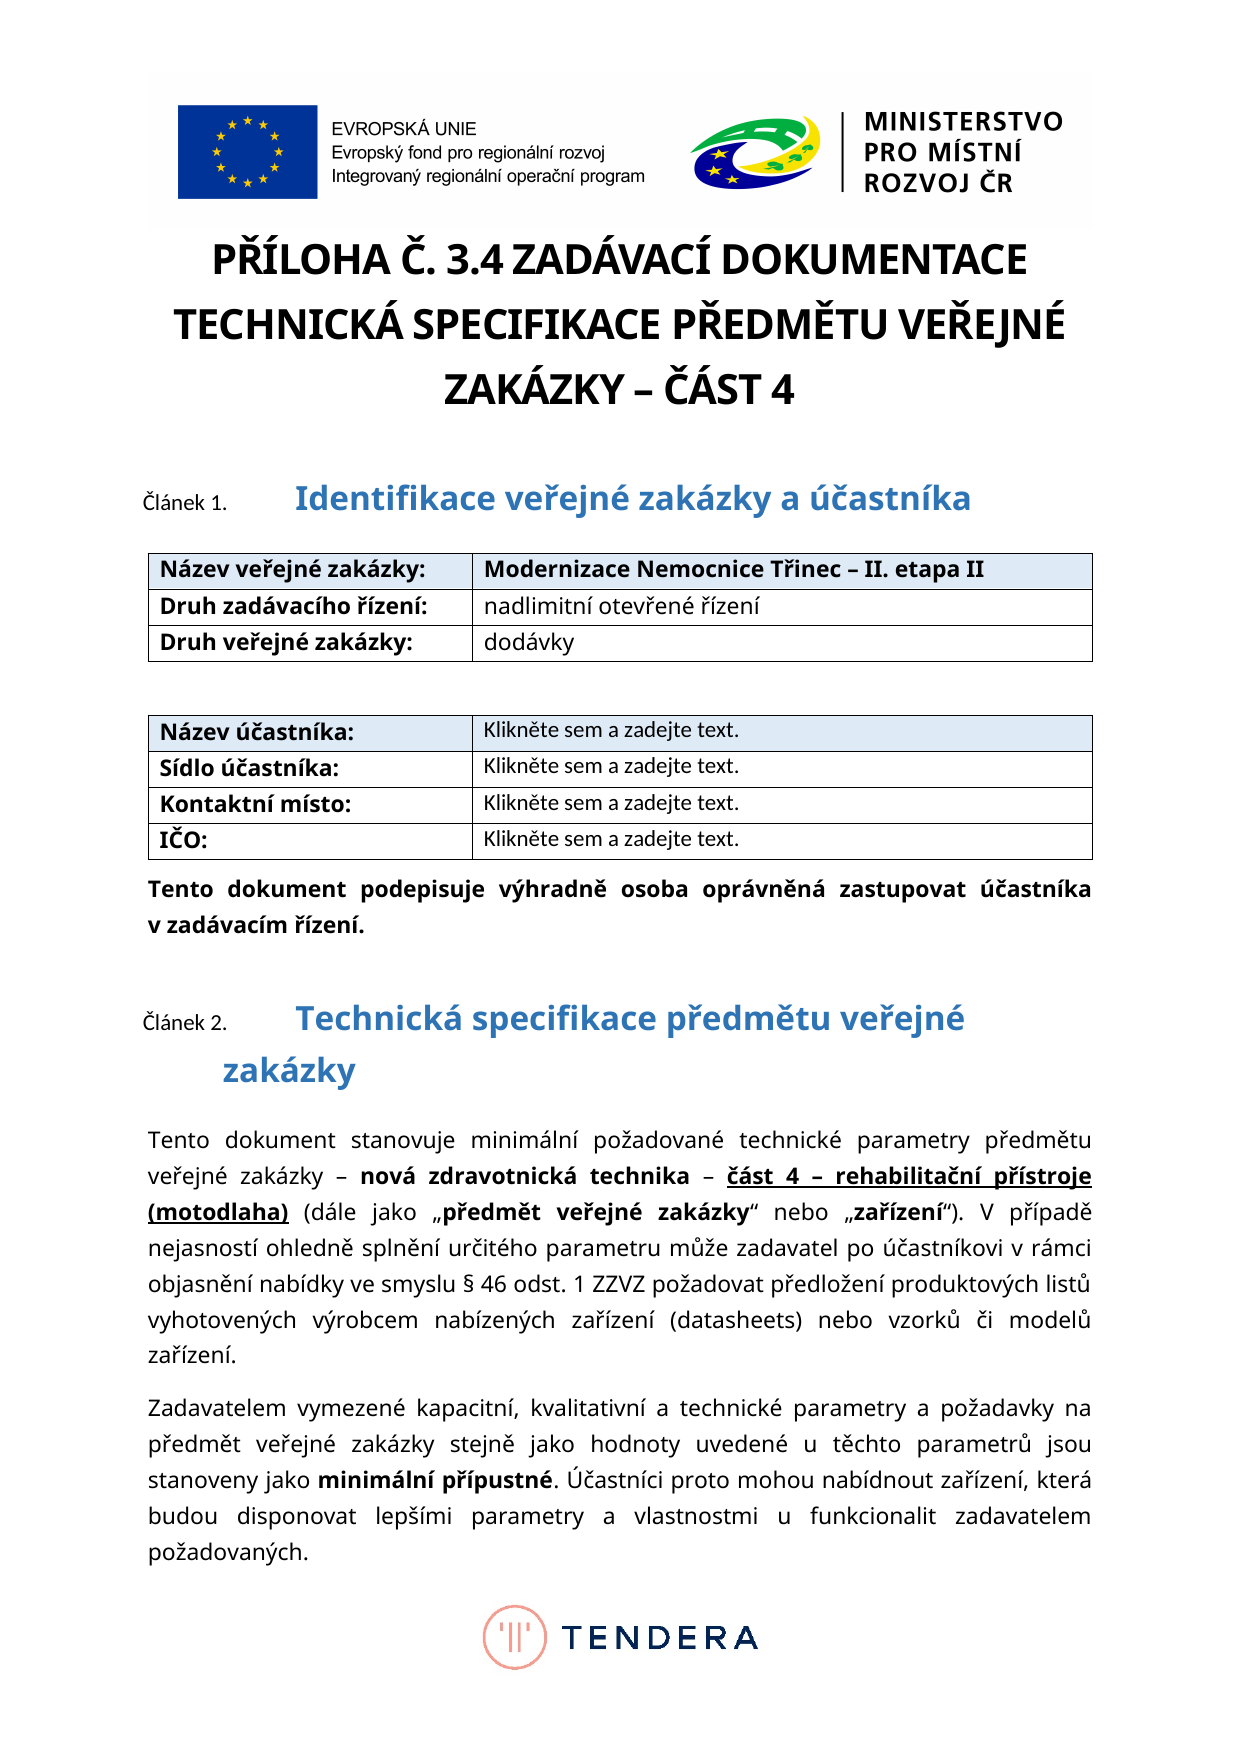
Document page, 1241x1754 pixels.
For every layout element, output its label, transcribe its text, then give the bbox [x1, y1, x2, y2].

title technická specifikace předmětu veřejné zakázky – část 4 [148, 295, 1093, 417]
table_cell Sídlo účastníka: [149, 752, 472, 787]
text Tento dokument podepisuje výhradně osoba oprávněná zastupovat účastníka v zadávacím řízení. [148, 873, 1093, 940]
table_cell IČO: [149, 824, 472, 859]
text Zadavatelem vymezené kapacitní, kvalitativní a technické parametry a požadavky na předmět veřejné zakázky stejně jako hodnoty uvedené u těchto parametrů jsou stanoveny jako minimální přípustné. Účastníci proto mohou nabídnout zařízení, která budou disponovat lepšími parametry a vlastnostmi u funkcionalit zadavatelem požadovaných. [148, 1392, 1093, 1567]
picture [448, 1567, 793, 1710]
subtitle Technická specifikace předmětu veřejné zakázky [185, 994, 1093, 1092]
table_cell nadlimitní otevřené řízení [473, 590, 1092, 625]
table_cell Druh veřejné zakázky: [149, 626, 472, 661]
subtitle Identifikace veřejné zakázky a účastníka [185, 475, 1093, 521]
text Tento dokument stanovuje minimální požadované technické parametry předmětu veřejné zakázky – nová zdravotnická technika – část 4 – rehabilitační přístroje (motodlaha) (dále jako „předmět veřejné zakázky“ nebo „zařízení“). V případě nejasností ohledně splnění určitého parametru může zadavatel po účastníkovi v rámci objasnění nabídky ve smyslu § 46 odst. 1 ZZVZ požadovat předložení produktových listů vyhotovených výrobcem nabízených zařízení (datasheets) nebo vzorků či modelů zařízení. [148, 1124, 1093, 1371]
title příloha č. 3.4 zadávací dokumentace [148, 230, 1093, 286]
table_cell Druh zadávacího řízení: [149, 590, 472, 625]
table_cell dodávky [473, 626, 1092, 661]
table_header Modernizace Nemocnice Třinec – II. etapa II [473, 554, 1092, 588]
table_header Název veřejné zakázky: [149, 554, 472, 588]
table_cell Kontaktní místo: [149, 788, 472, 823]
picture [147, 73, 1093, 230]
table_header Název účastníka: [149, 716, 472, 751]
